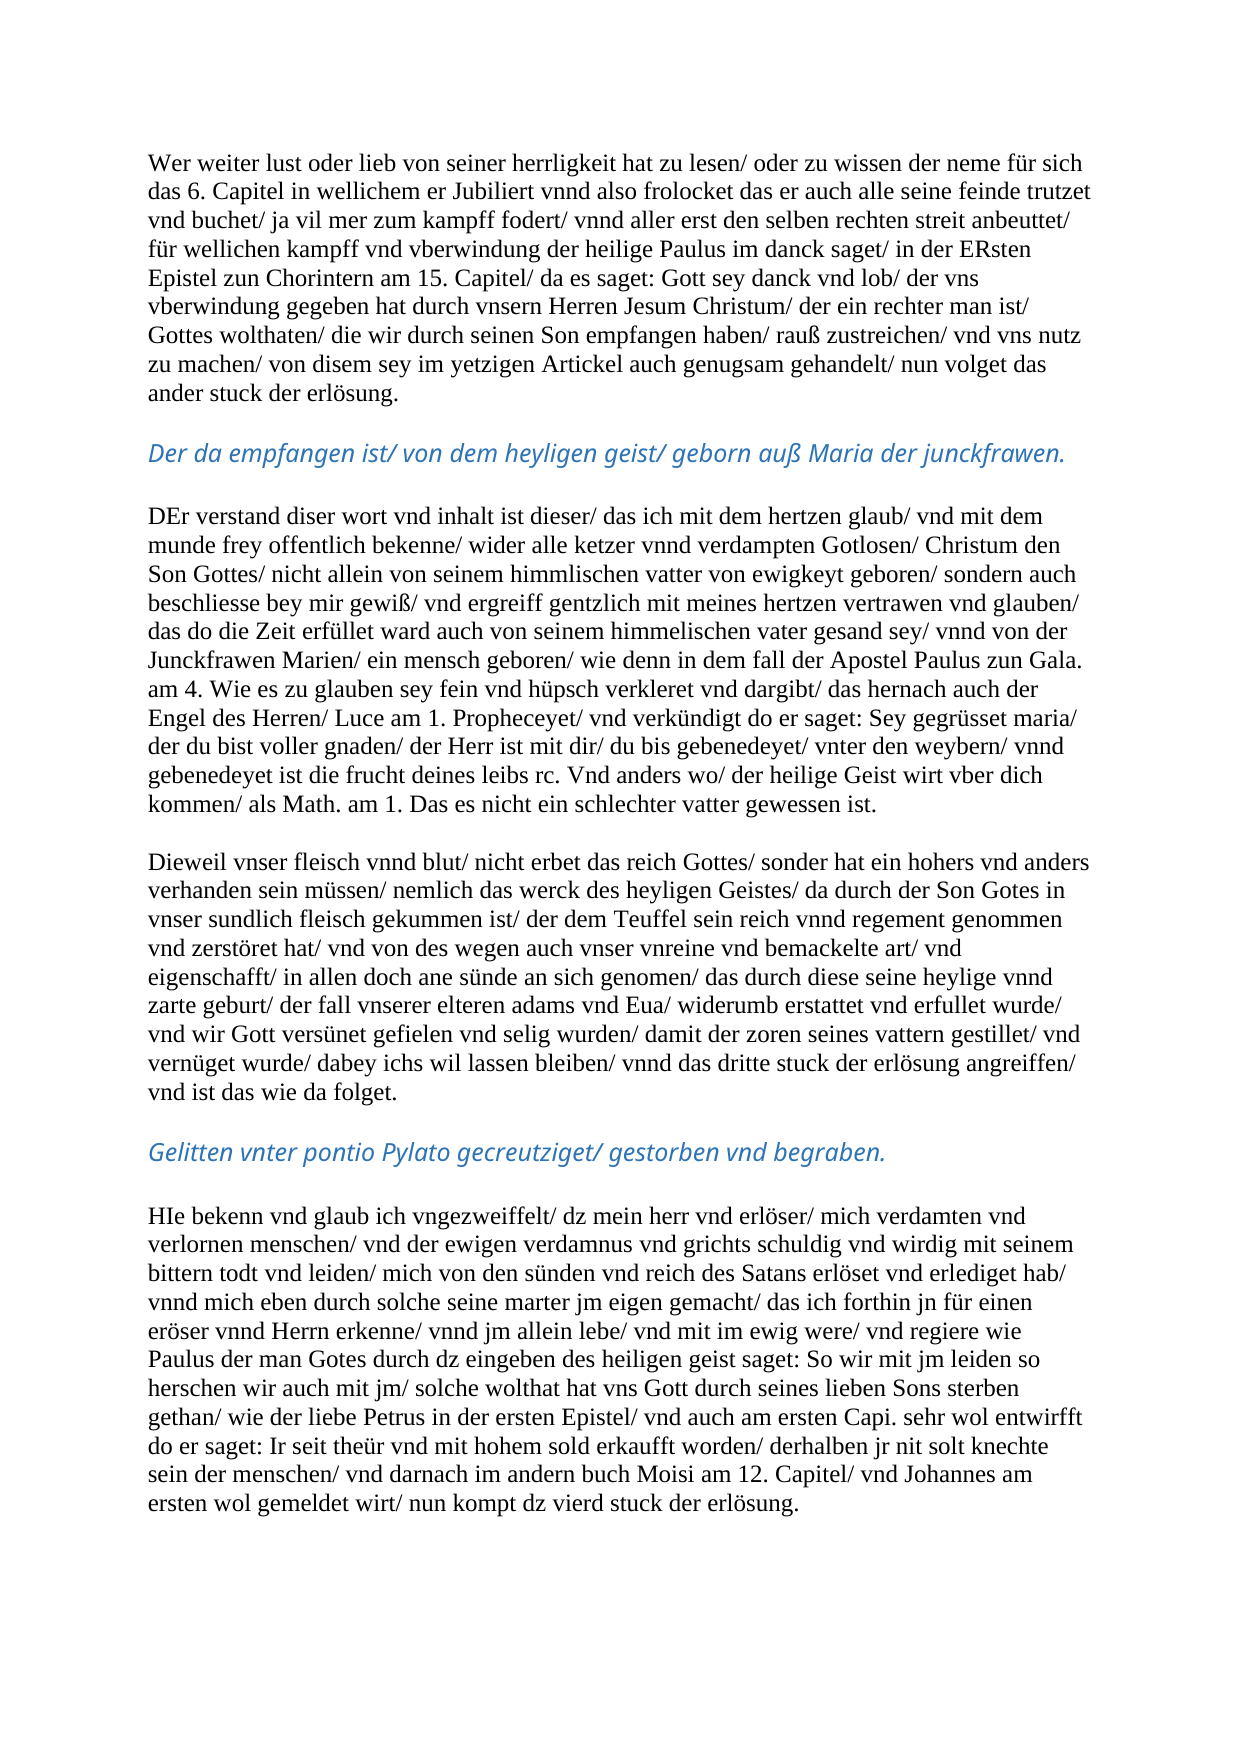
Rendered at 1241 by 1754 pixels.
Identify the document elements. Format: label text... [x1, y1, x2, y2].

subtitle Gelitten vnter pontio Pylato gecreutziget/ gestorben vnd begraben. [148, 1135, 1093, 1169]
text HIe bekenn vnd glaub ich vngezweiffelt/ dz mein herr vnd erlöser/ mich verdamten vnd verlornen menschen/ vnd der ewigen verdamnus vnd grichts schuldig vnd wirdig mit seinem bittern todt vnd leiden/ mich von den sünden vnd reich des Satans erlöset vnd erlediget hab/ vnnd mich eben durch solche seine marter jm eigen gemacht/ das ich forthin jn für einen eröser vnnd Herrn erkenne/ vnnd jm allein lebe/ vnd mit im ewig were/ vnd regiere wie Paulus der man Gotes durch dz eingeben des heiligen geist saget: So wir mit jm leiden so herschen wir auch mit jm/ solche wolthat hat vns Gott durch seines lieben Sons sterben gethan/ wie der liebe Petrus in der ersten Epistel/ vnd auch am ersten Capi. sehr wol entwirfft do er saget: Ir seit theür vnd mit hohem sold erkaufft worden/ derhalben jr nit solt knechte sein der menschen/ vnd darnach im andern buch Moisi am 12. Capitel/ vnd Johannes am ersten wol gemeldet wirt/ nun kompt dz vierd stuck der erlösung. [148, 1201, 1093, 1517]
text DEr verstand diser wort vnd inhalt ist dieser/ das ich mit dem hertzen glaub/ vnd mit dem munde frey offentlich bekenne/ wider alle ketzer vnnd verdampten Gotlosen/ Christum den Son Gottes/ nicht allein von seinem himmlischen vatter von ewigkeyt geboren/ sondern auch beschliesse bey mir gewiß/ vnd ergreiff gentzlich mit meines hertzen vertrawen vnd glauben/ das do die Zeit erfüllet ward auch von seinem himmelischen vater gesand sey/ vnnd von der Junckfrawen Marien/ ein mensch geboren/ wie denn in dem fall der Apostel Paulus zun Gala. am 4. Wie es zu glauben sey fein vnd hüpsch verkleret vnd dargibt/ das hernach auch der Engel des Herren/ Luce am 1. Propheceyet/ vnd verkündigt do er saget: Sey gegrüsset maria/ der du bist voller gnaden/ der Herr ist mit dir/ du bis gebenedeyet/ vnter den weybern/ vnnd gebenedeyet ist die frucht deines leibs rc. Vnd anders wo/ der heilige Geist wirt vber dich kommen/ als Math. am 1. Das es nicht ein schlechter vatter gewessen ist. [148, 501, 1093, 818]
subtitle Der da empfangen ist/ von dem heyligen geist/ geborn auß Maria der junckfrawen. [148, 436, 1093, 469]
text Dieweil vnser fleisch vnnd blut/ nicht erbet das reich Gottes/ sonder hat ein hohers vnd anders verhanden sein müssen/ nemlich das werck des heyligen Geistes/ da durch der Son Gotes in vnser sundlich fleisch gekummen ist/ der dem Teuffel sein reich vnnd regement genommen vnd zerstöret hat/ vnd von des wegen auch vnser vnreine vnd bemackelte art/ vnd eigenschafft/ in allen doch ane sünde an sich genomen/ das durch diese seine heylige vnnd zarte geburt/ der fall vnserer elteren adams vnd Eua/ widerumb erstattet vnd erfullet wurde/ vnd wir Gott versünet gefielen vnd selig wurden/ damit der zoren seines vattern gestillet/ vnd vernüget wurde/ dabey ichs wil lassen bleiben/ vnnd das dritte stuck der erlösung angreiffen/ vnd ist das wie da folget. [148, 847, 1093, 1106]
text Wer weiter lust oder lieb von seiner herrligkeit hat zu lesen/ oder zu wissen der neme für sich das 6. Capitel in wellichem er Jubiliert vnnd also frolocket das er auch alle seine feinde trutzet vnd buchet/ ja vil mer zum kampff fodert/ vnnd aller erst den selben rechten streit anbeuttet/ für wellichen kampff vnd vberwindung der heilige Paulus im danck saget/ in der ERsten Epistel zun Chorintern am 15. Capitel/ da es saget: Gott sey danck vnd lob/ der vns vberwindung gegeben hat durch vnsern Herren Jesum Christum/ der ein rechter man ist/ Gottes wolthaten/ die wir durch seinen Son empfangen haben/ rauß zustreichen/ vnd vns nutz zu machen/ von disem sey im yetzigen Artickel auch genugsam gehandelt/ nun volget das ander stuck der erlösung. [148, 148, 1093, 406]
